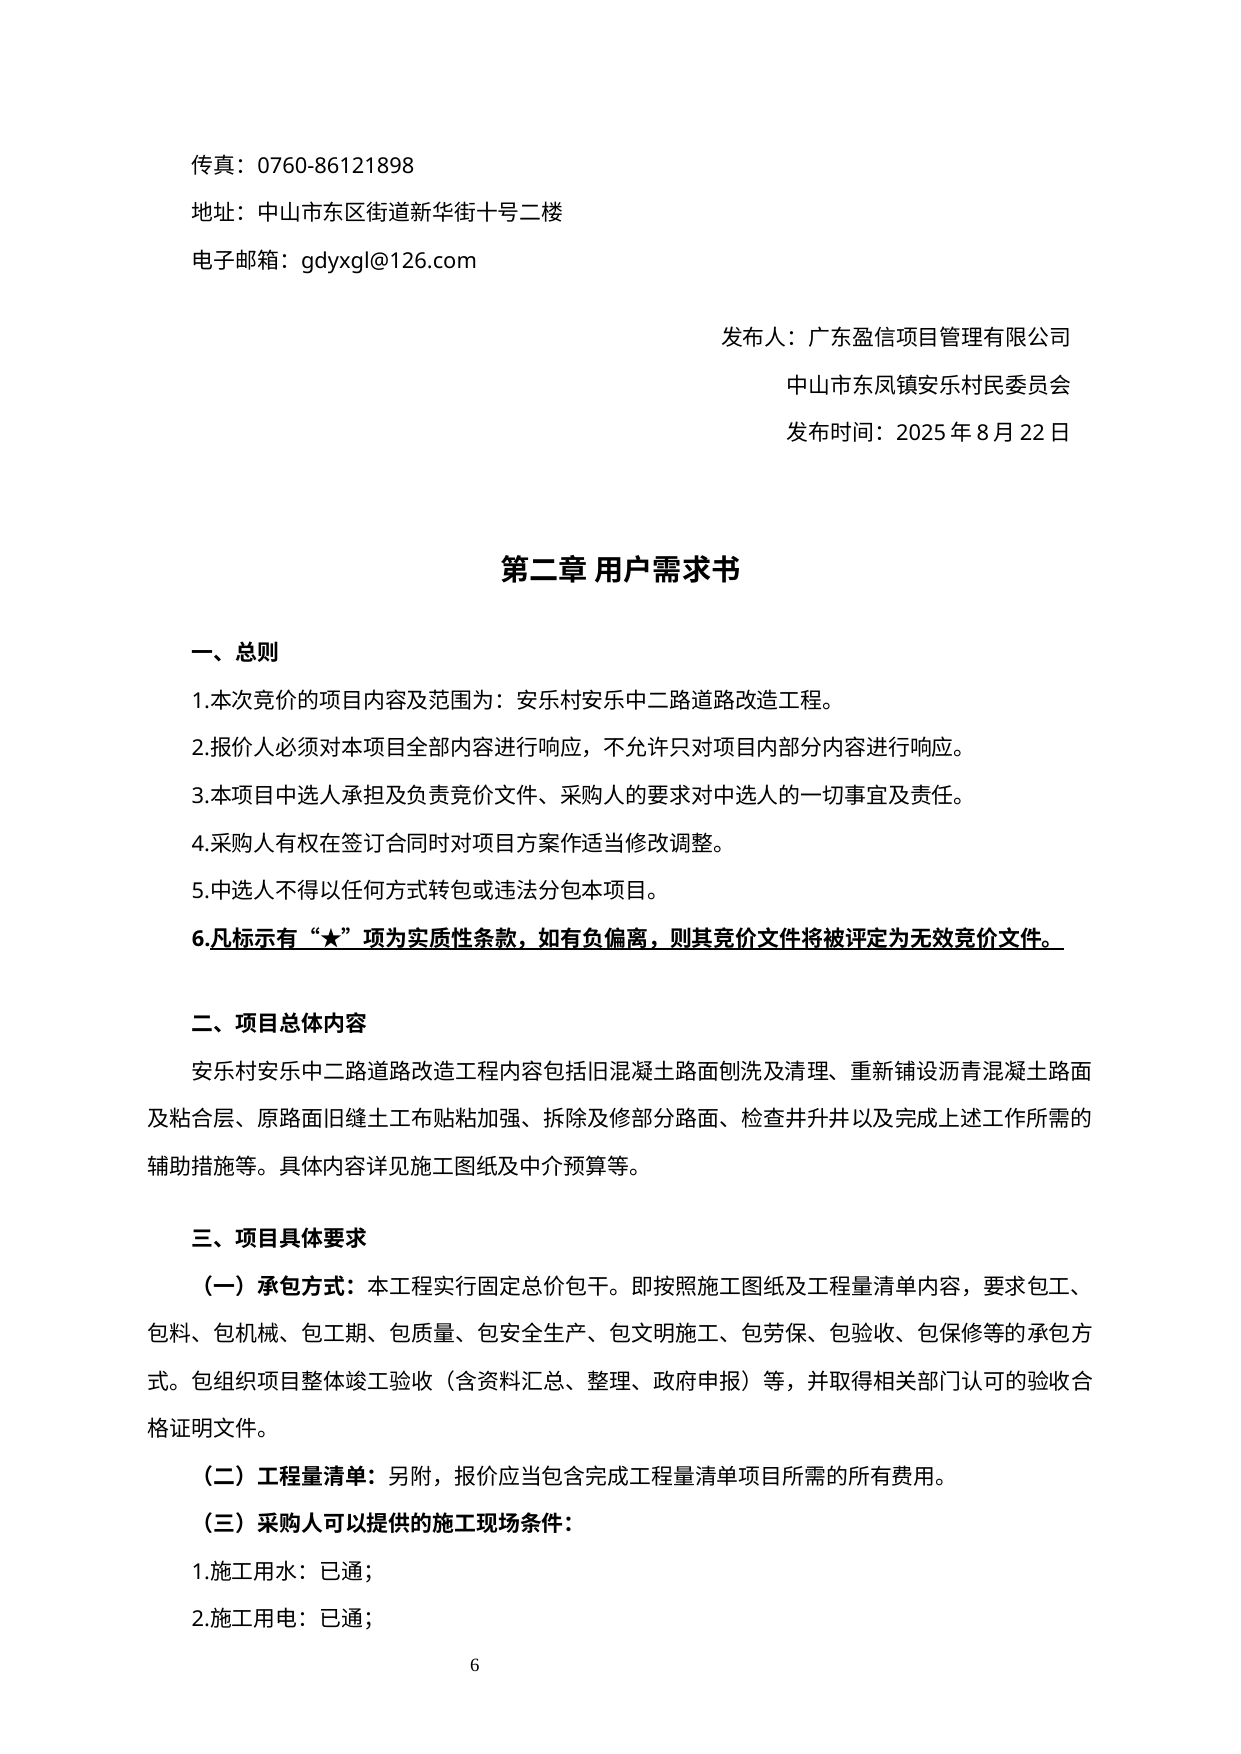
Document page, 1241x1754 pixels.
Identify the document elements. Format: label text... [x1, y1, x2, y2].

text （一）承包方式：本工程实行固定总价包干。即按照施工图纸及工程量清单内容，要求包工、包料、包机械、包工期、包质量、包安全生产、包文明施工、包劳保、包验收、包保修等的承包方式。包组织项目整体竣工验收（含资料汇总、整理、政府申报）等，并取得相关部门认可的验收合格证明文件。 [148, 1269, 1093, 1443]
text 电子邮箱：gdyxgl@126.com [148, 243, 1093, 274]
text （三）采购人可以提供的施工现场条件： [148, 1506, 1093, 1538]
text （二）工程量清单：另附，报价应当包含完成工程量清单项目所需的所有费用。 [148, 1459, 1093, 1491]
text 1.施工用水：已通； [148, 1554, 1093, 1586]
text 2.施工用电：已通； [148, 1601, 1093, 1633]
text 发布人：广东盈信项目管理有限公司 [148, 320, 1071, 352]
text 一、总则 [148, 635, 1093, 667]
text 第二章 用户需求书 [148, 547, 1093, 589]
text 5.中选人不得以任何方式转包或违法分包本项目。 [148, 873, 1093, 905]
text 1.本次竞价的项目内容及范围为：安乐村安乐中二路道路改造工程。 [148, 683, 1093, 714]
text 3.本项目中选人承担及负责竞价文件、采购人的要求对中选人的一切事宜及责任。 [148, 778, 1093, 810]
text 传真：0760-86121898 [148, 148, 1093, 179]
text 二、项目总体内容 [148, 1006, 1093, 1038]
text 6.凡标示有“★”项为实质性条款，如有负偏离，则其竞价文件将被评定为无效竞价文件。 [148, 921, 1093, 952]
text 2.报价人必须对本项目全部内容进行响应，不允许只对项目内部分内容进行响应。 [148, 730, 1093, 762]
text 中山市东凤镇安乐村民委员会 [148, 368, 1071, 399]
text 地址：中山市东区街道新华街十号二楼 [148, 195, 1093, 227]
text 4.采购人有权在签订合同时对项目方案作适当修改调整。 [148, 826, 1093, 857]
text 发布时间：2025年8月22日 [148, 415, 1071, 447]
text 安乐村安乐中二路道路改造工程内容包括旧混凝土路面刨洗及清理、重新铺设沥青混凝土路面及粘合层、原路面旧缝土工布贴粘加强、拆除及修部分路面、检查井升井以及完成上述工作所需的辅助措施等。具体内容详见施工图纸及中介预算等。 [148, 1054, 1093, 1180]
text 三、项目具体要求 [148, 1221, 1093, 1253]
